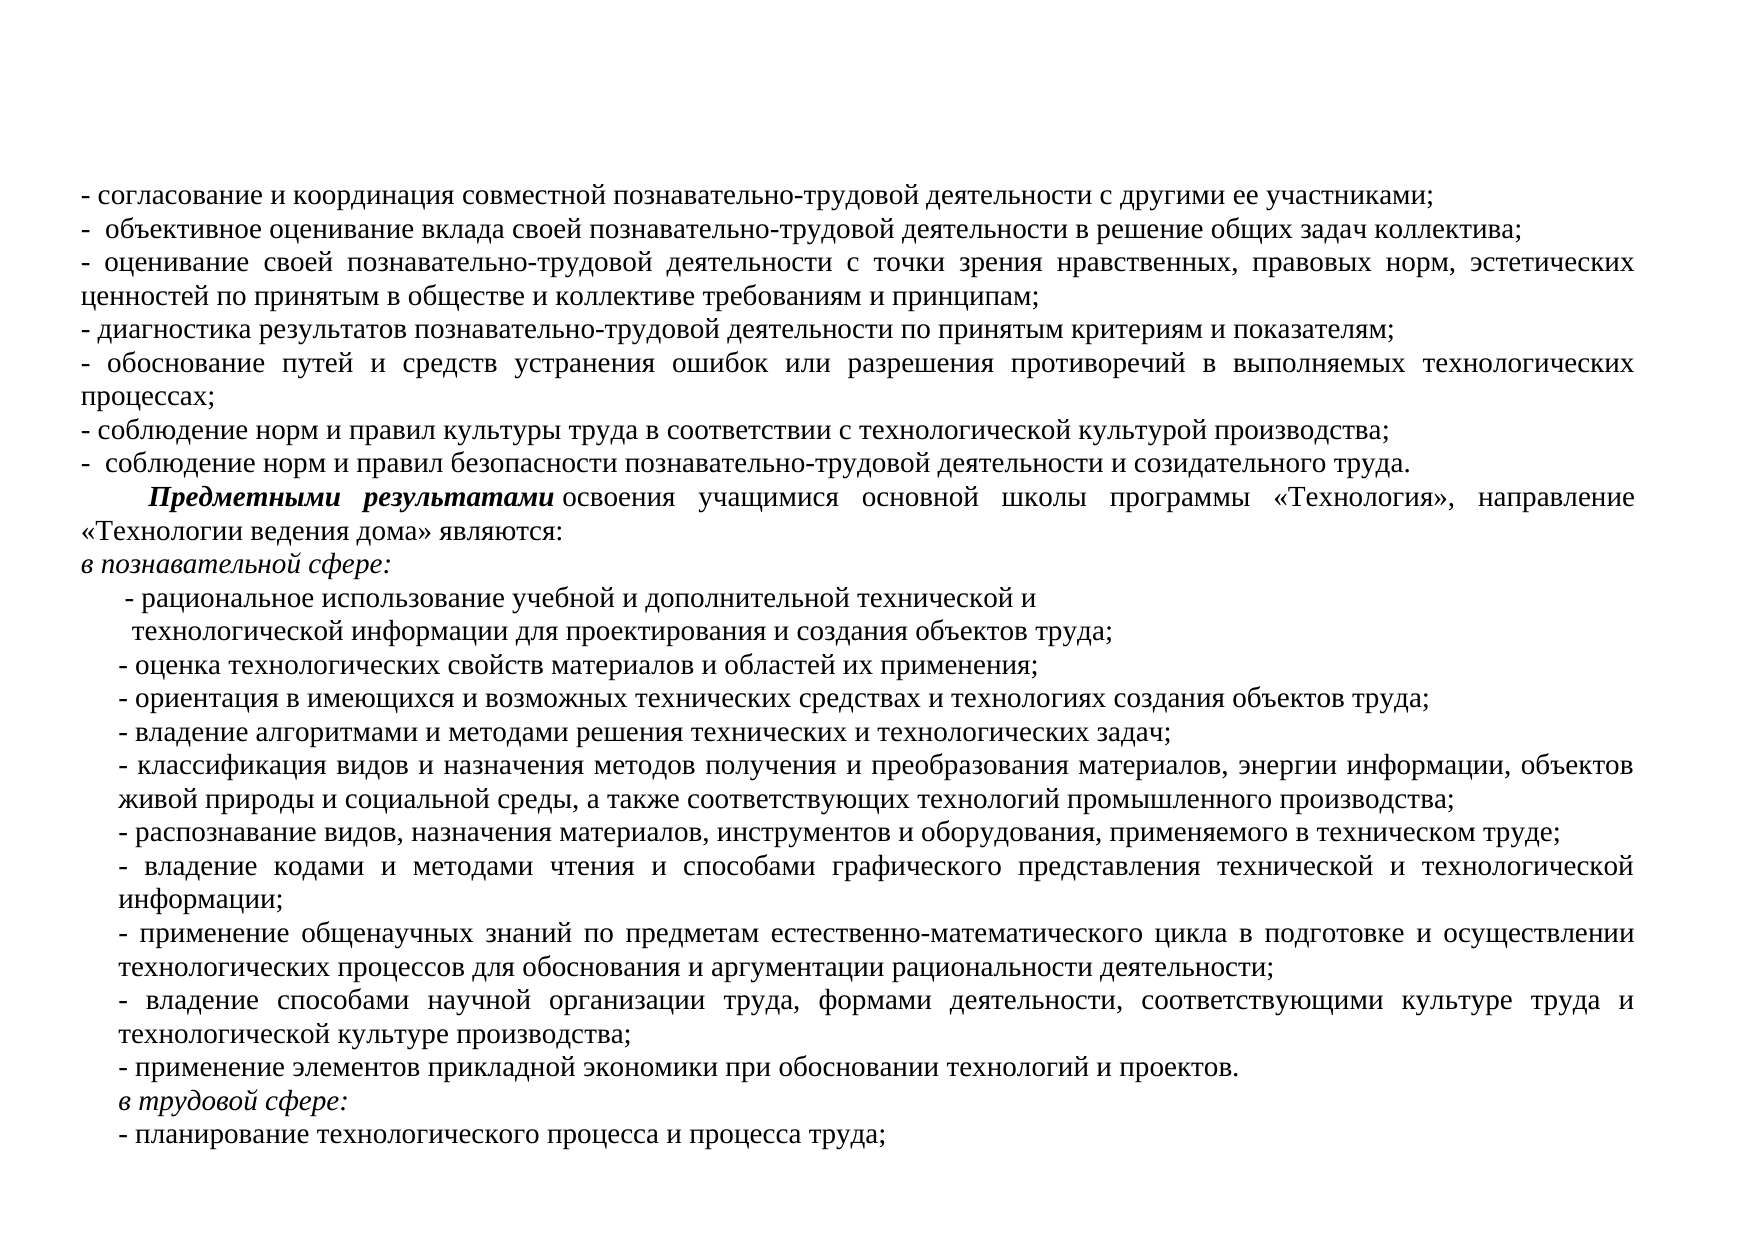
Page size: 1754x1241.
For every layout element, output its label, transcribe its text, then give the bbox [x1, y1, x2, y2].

text - владение кодами и методами чтения и способами графического представления технической и технологической информации; [118, 848, 1636, 915]
text - владение алгоритмами и методами решения технических и технологических задач; [118, 714, 1636, 747]
text - соблюдение норм и правил культуры труда в соответствии с технологической культурой производства; [81, 412, 1636, 446]
text - согласование и координация совместной познавательно-трудовой деятельности с другими ее участниками; [81, 177, 1636, 211]
text - планирование технологического процесса и процесса труда; [118, 1116, 1636, 1150]
text - классификация видов и назначения методов получения и преобразования материалов, энергии информации, объектов живой природы и социальной среды, а также соответствующих технологий промышленного производства; [118, 747, 1636, 814]
text - ориентация в имеющихся и возможных технических средствах и технологиях создания объектов труда; [118, 680, 1636, 714]
text - распознавание видов, назначения материалов, инструментов и оборудования, применяемого в техническом труде; [118, 814, 1636, 848]
text - объективное оценивание вклада своей познавательно-трудовой деятельности в решение общих задач коллектива; [81, 211, 1636, 244]
text технологической информации для проектирования и создания объектов труда; [81, 613, 1636, 647]
text - владение способами научной организации труда, формами деятельности, соответствующими культуре труда и технологической культуре производства; [118, 982, 1636, 1049]
text - применение общенаучных знаний по предметам естественно-математического цикла в подготовке и осуществлении технологических процессов для обоснования и аргументации рациональности деятельности; [118, 915, 1636, 982]
text Предметными результатами освоения учащимися основной школы программы «Технология», направление «Технологии ведения дома» являются: [81, 479, 1636, 546]
text - рациональное использование учебной и дополнительной технической и [81, 580, 1636, 613]
text - оценивание своей познавательно-трудовой деятельности с точки зрения нравственных, правовых норм, эстетических ценностей по принятым в обществе и коллективе требованиям и принципам; [81, 244, 1636, 311]
text в трудовой сфере: [118, 1083, 1636, 1116]
text - применение элементов прикладной экономики при обосновании технологий и проектов. [118, 1049, 1636, 1083]
text - диагностика результатов познавательно-трудовой деятельности по принятым критериям и показателям; [81, 311, 1636, 345]
text - соблюдение норм и правил безопасности познавательно-трудовой деятельности и созидательного труда. [81, 446, 1636, 479]
text - оценка технологических свойств материалов и областей их применения; [118, 647, 1636, 680]
text в познавательной сфере: [81, 546, 1636, 580]
text - обоснование путей и средств устранения ошибок или разрешения противоречий в выполняемых технологических процессах; [81, 345, 1636, 412]
